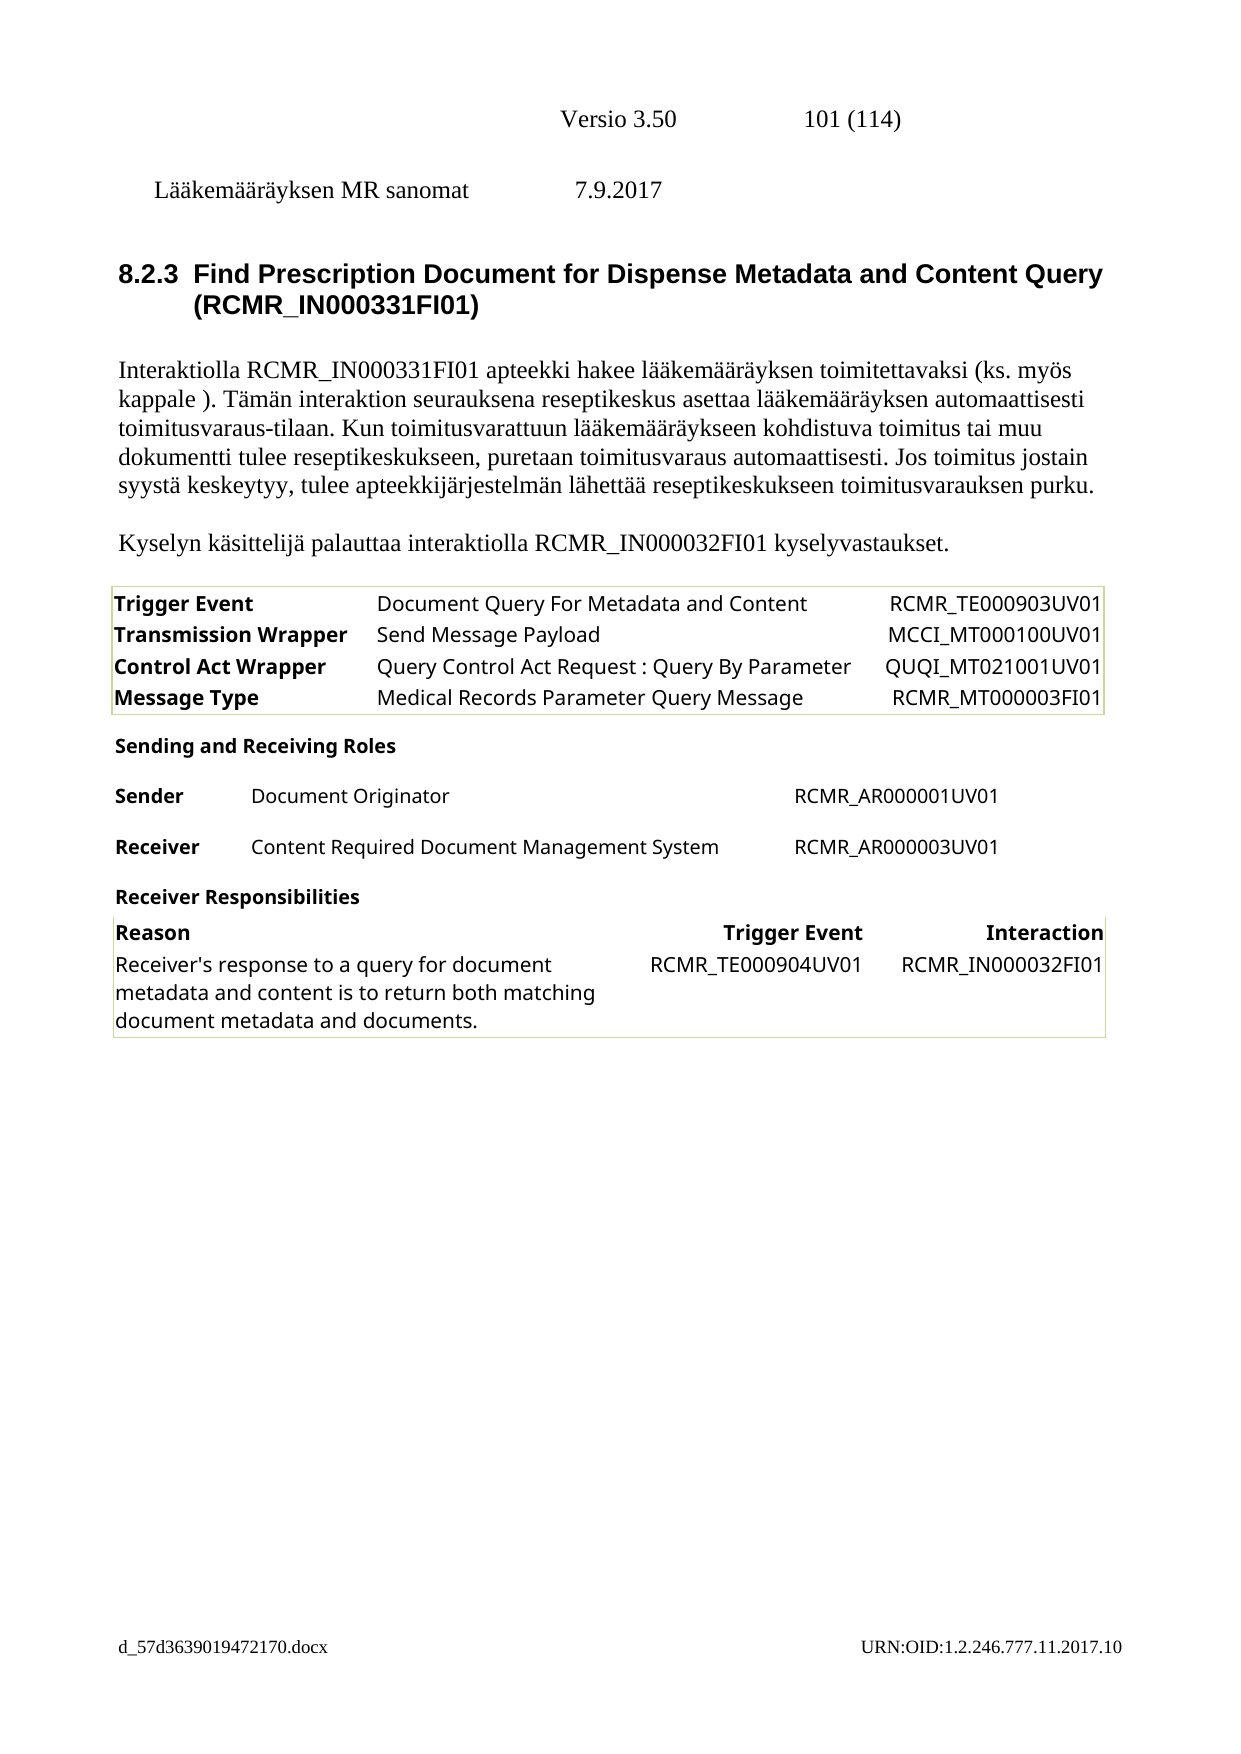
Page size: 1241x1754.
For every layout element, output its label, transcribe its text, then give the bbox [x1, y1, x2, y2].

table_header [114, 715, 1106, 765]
text Kyselyn käsittelijä palauttaa interaktiolla RCMR_IN000032FI01 kyselyvastaukset. [118, 528, 1122, 557]
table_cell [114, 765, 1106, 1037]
subtitle Find Prescription Document for Dispense Metadata and Content Query (RCMR_IN000331FI01) [118, 258, 1122, 321]
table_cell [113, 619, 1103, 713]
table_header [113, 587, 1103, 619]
text Interaktiolla RCMR_IN000331FI01 apteekki hakee lääkemääräyksen toimitettavaksi (ks. myös kappale ). Tämän interaktion seurauksena reseptikeskus asettaa lääkemääräyksen automaattisesti toimitusvaraus-tilaan. Kun toimitusvarattuun lääkemääräykseen kohdistuva toimitus tai muu dokumentti tulee reseptikeskukseen, puretaan toimitusvaraus automaattisesti. Jos toimitus jostain syystä keskeytyy, tulee apteekkijärjestelmän lähettää reseptikeskukseen toimitusvarauksen purku. [118, 356, 1122, 499]
